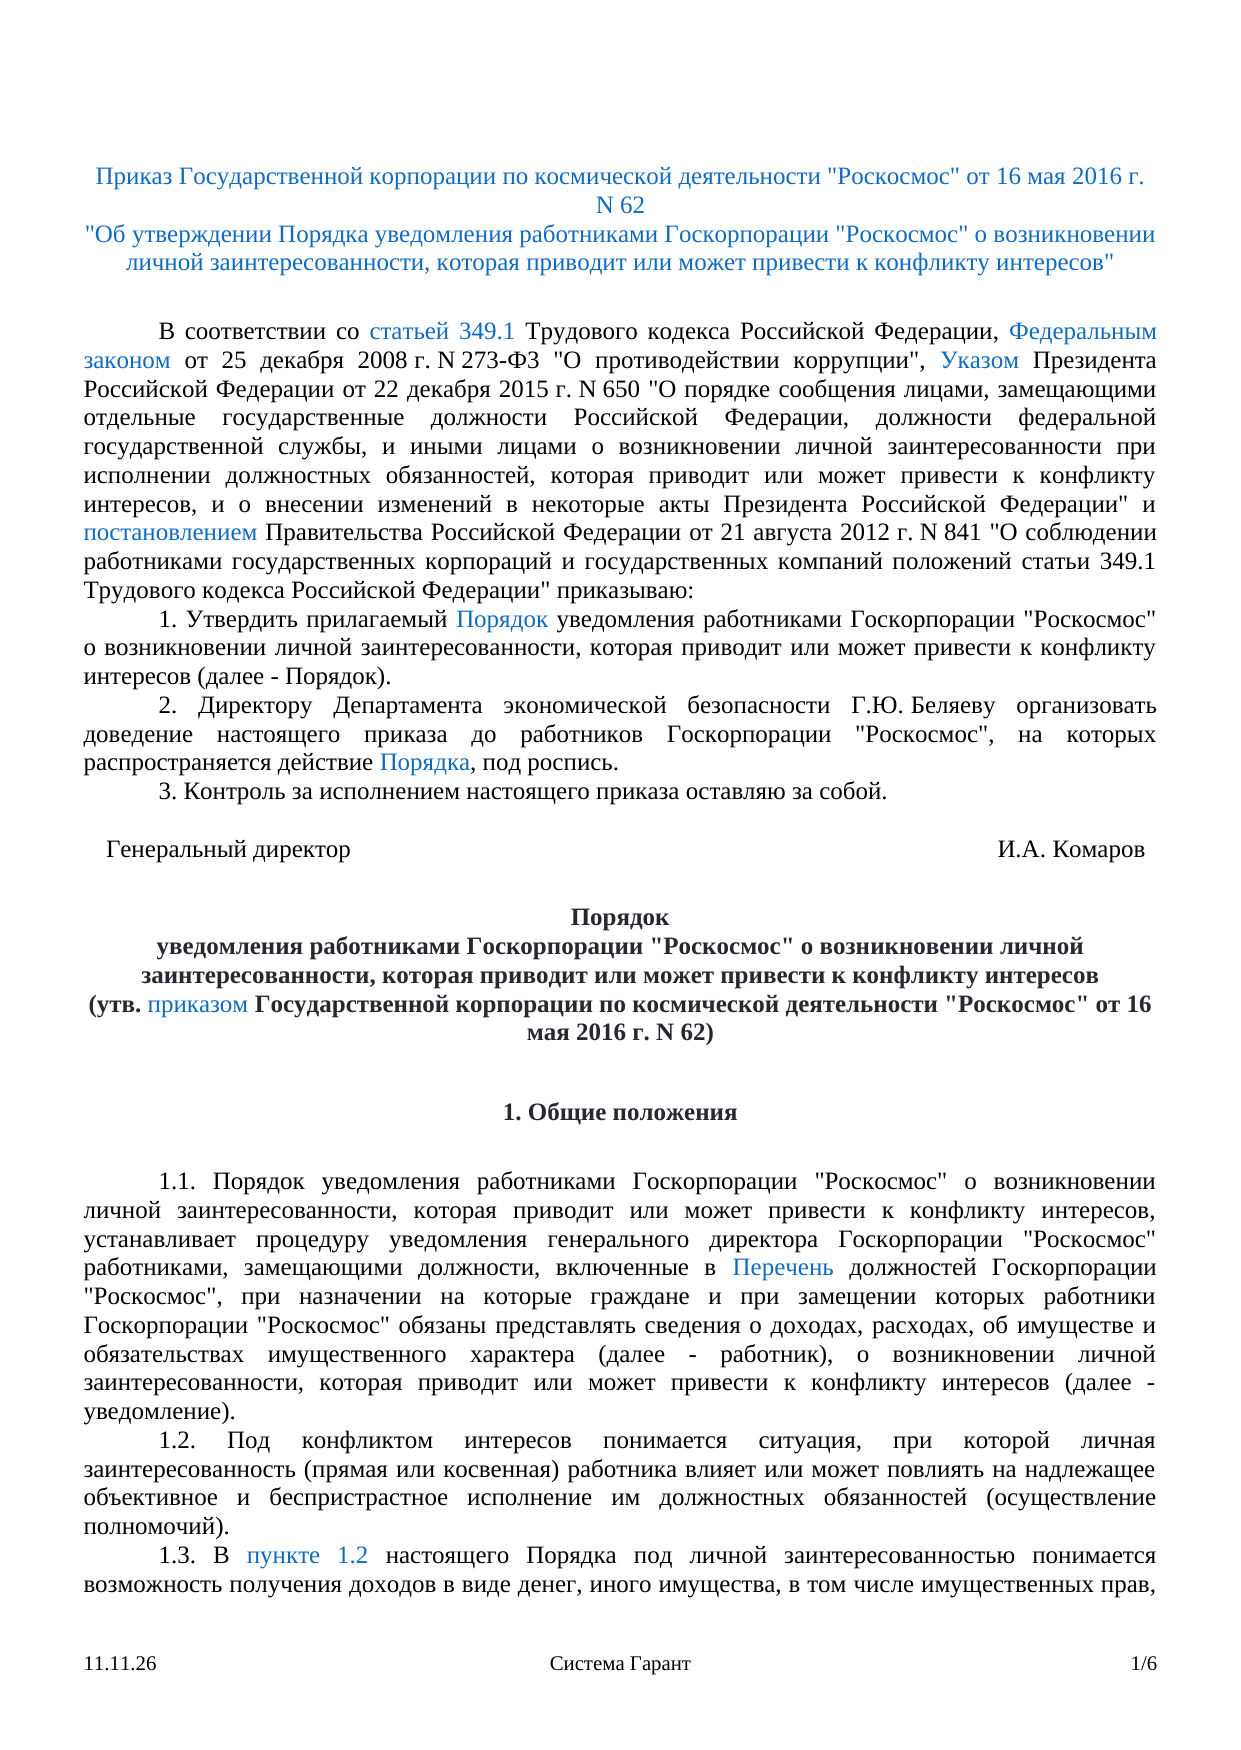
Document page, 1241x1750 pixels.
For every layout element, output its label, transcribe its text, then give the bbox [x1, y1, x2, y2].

text 1.2. Под конфликтом интересов понимается ситуация, при которой личная заинтересованность (прямая или косвенная) работника влияет или может повлиять на надлежащее объективное и беспристрастное исполнение им должностных обязанностей (осуществление полномочий). [83, 1425, 1157, 1540]
text 1. Утвердить прилагаемый Порядок уведомления работниками Госкорпорации "Роскосмос" о возникновении личной заинтересованности, которая приводит или может привести к конфликту интересов (далее - Порядок). [83, 604, 1157, 690]
text 1.1. Порядок уведомления работниками Госкорпорации "Роскосмос" о возникновении личной заинтересованности, которая приводит или может привести к конфликту интересов, устанавливает процедуру уведомления генерального директора Госкорпорации "Роскосмос" работниками, замещающими должности, включенные в Перечень должностей Госкорпорации "Роскосмос", при назначении на которые граждане и при замещении которых работники Госкорпорации "Роскосмос" обязаны представлять сведения о доходах, расходах, об имуществе и обязательствах имущественного характера (далее - работник), о возникновении личной заинтересованности, которая приводит или может привести к конфликту интересов (далее - уведомление). [83, 1166, 1157, 1425]
text В соответствии со статьей 349.1 Трудового кодекса Российской Федерации, Федеральным законом от 25 декабря 2008 г. N 273-Ф3 "О противодействии коррупции", Указом Президента Российской Федерации от 22 декабря 2015 г. N 650 "О порядке сообщения лицами, замещающими отдельные государственные должности Российской Федерации, должности федеральной государственной службы, и иными лицами о возникновении личной заинтересованности при исполнении должностных обязанностей, которая приводит или может привести к конфликту интересов, и о внесении изменений в некоторые акты Президента Российской Федерации" и постановлением Правительства Российской Федерации от 21 августа 2012 г. N 841 "О соблюдении работниками государственных корпораций и государственных компаний положений статьи 349.1 Трудового кодекса Российской Федерации" приказываю: [83, 316, 1157, 604]
subtitle 1. Общие положения [83, 1097, 1157, 1126]
subtitle Приказ Государственной корпорации по космической деятельности "Роскосмос" от 16 мая 2016 г. N 62 "Об утверждении Порядка уведомления работниками Госкорпорации "Роскосмос" о возникновении личной заинтересованности, которая приводит или может привести к конфликту интересов" [83, 161, 1157, 276]
table_header Генеральный директор [95, 834, 801, 862]
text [83, 1540, 1157, 1597]
table_header И.А. Комаров [801, 834, 1156, 862]
text 3. Контроль за исполнением настоящего приказа оставляю за собой. [83, 776, 1157, 805]
text 2. Директору Департамента экономической безопасности Г.Ю. Беляеву организовать доведение настоящего приказа до работников Госкорпорации "Роскосмос", на которых распространяется действие Порядка, под роспись. [83, 690, 1157, 776]
subtitle Порядок уведомления работниками Госкорпорации "Роскосмос" о возникновении личной заинтересованности, которая приводит или может привести к конфликту интересов (утв. приказом Государственной корпорации по космической деятельности "Роскосмос" от 16 мая 2016 г. N 62) [83, 902, 1157, 1046]
